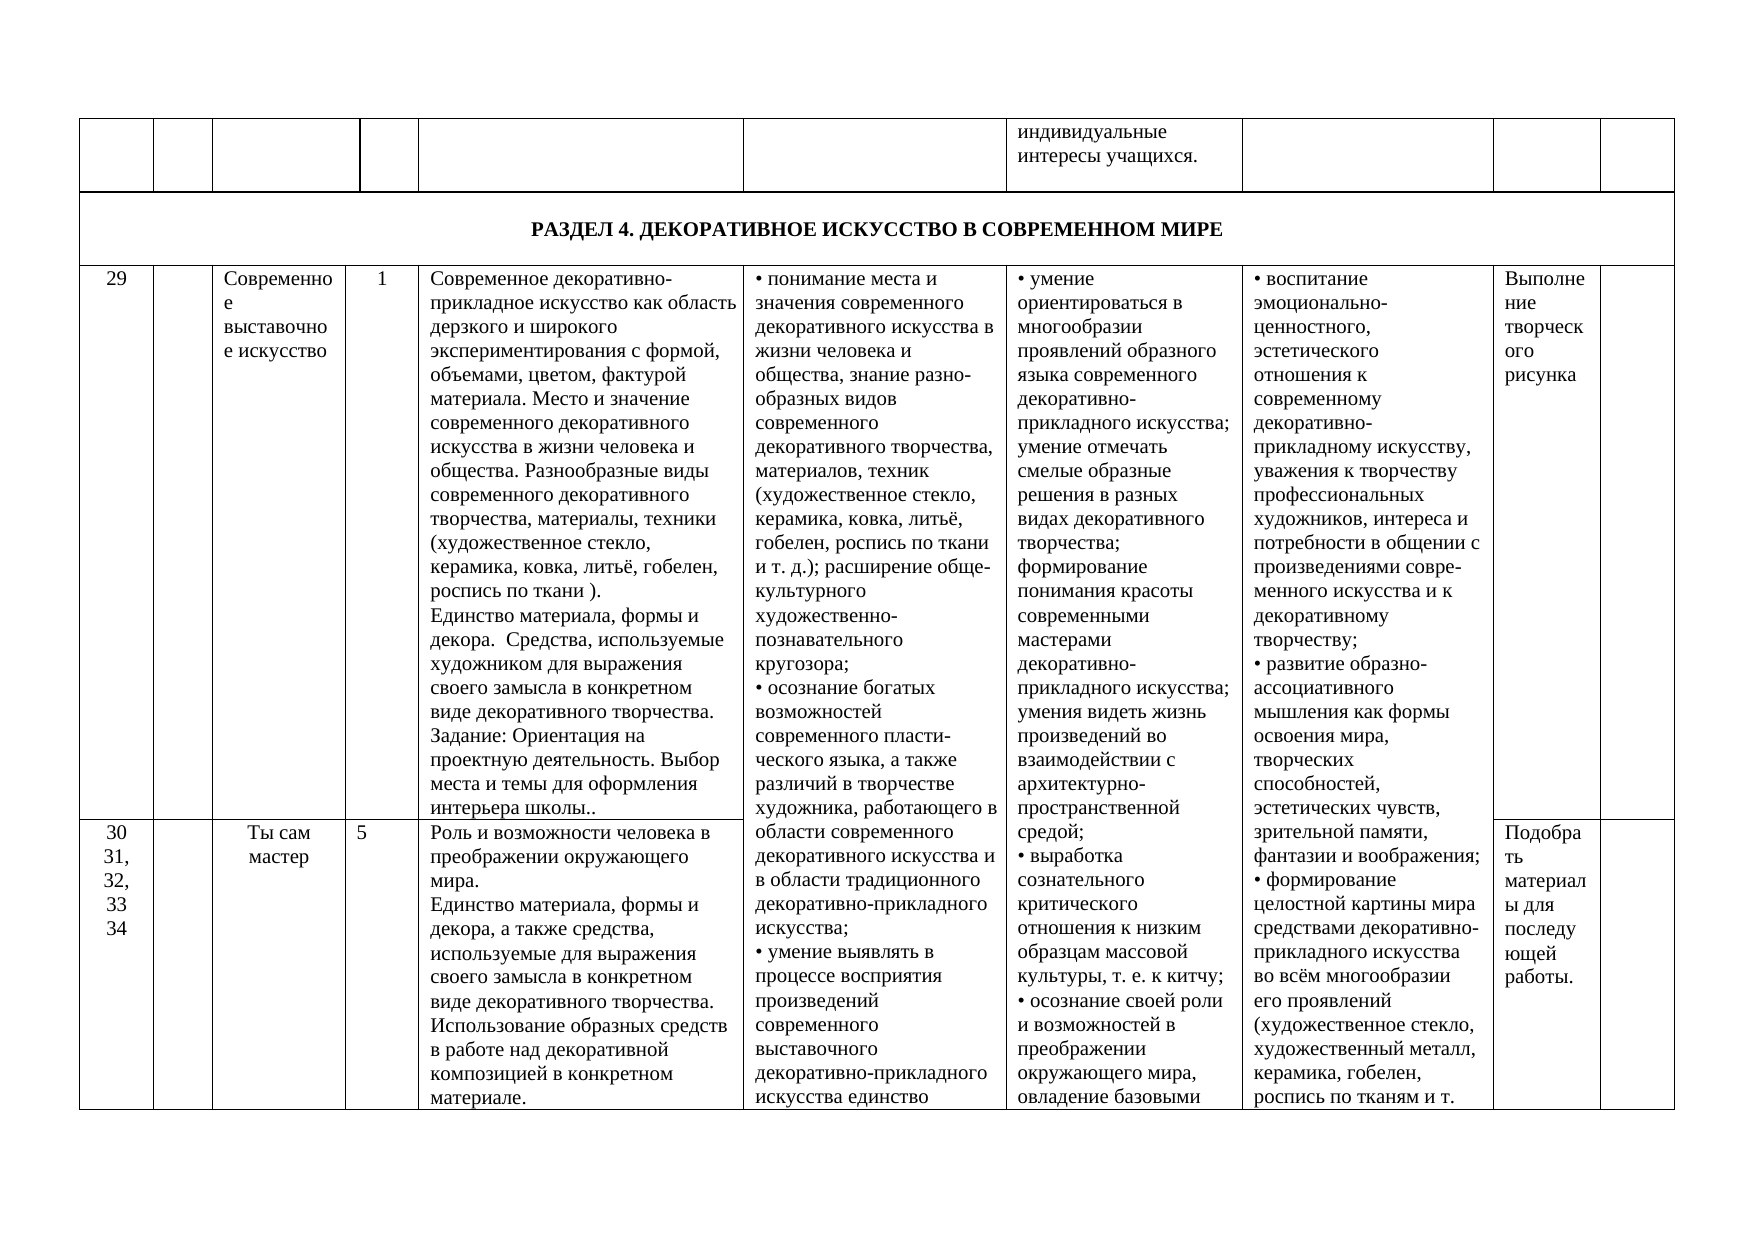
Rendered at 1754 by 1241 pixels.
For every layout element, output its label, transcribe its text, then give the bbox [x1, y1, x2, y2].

table_cell [154, 119, 212, 191]
table_cell [1494, 119, 1600, 191]
table_cell • воспитание эмоционально-ценностного, эстетического отношения к современному декоративно-прикладному искусству, уважения к творчеству профессиональных художников, интереса и потребности в общении с произведениями современного искусства и к декоративному творчеству; • развитие образно-ассоциативного мышления как формы освоения мира, творческих способностей, эстетических чувств, зрительной памяти, фантазии и воображения; • формирование целостной картины мира средствами декоративно-прикладного искусства во всём многообразии его проявлений (художественное стекло, художественный металл, керамика, гобелен, роспись по тканям и т. д.); • развитие самостоятельности и навыков сотрудничества (коммуникативной компетентности) в процессе осуществления коллективных форм деятельности, связанных с созданием общественно значимого художественного продукта для украшения школьных интерьеров. [1243, 266, 1493, 1109]
table_cell 30 31, 32, 33 34 [80, 820, 153, 1109]
table_cell 28 [80, 119, 153, 191]
table_cell [154, 266, 212, 819]
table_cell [419, 119, 743, 191]
table_cell [1601, 119, 1674, 191]
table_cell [419, 820, 743, 1109]
table_cell РАЗДЕЛ 4. ДЕКОРАТИВНОЕ ИСКУССТВО В СОВРЕМЕННОМ МИРЕ [80, 193, 1674, 264]
table_cell Современное декоративно-прикладное искусство как область дерзкого и широкого экспериментирования с формой, объемами, цветом, фактурой материала. Место и значение современного декоративного искусства в жизни человека и общества. Разнообразные виды современного декоративного творчества, материалы, техники (художественное стекло, керамика, ковка, литьё, гобелен, роспись по ткани ). Единство материала, формы и декора. Средства, используемые художником для выражения своего замысла в конкретном виде декоративного творчества. Задание: Ориентация на проектную деятельность. Выбор места и темы для оформления интерьера школы.. [419, 266, 743, 819]
table_cell • умение ориентироваться в многообразии проявлений образного языка современного декоративно-прикладного искусства; умение отмечать смелые образные решения в разных видах декоративного творчества; формирование понимания красоты современными мастерами декоративно-прикладного искусства; умения видеть жизнь произведений во взаимодействии с архитектурно-пространственной средой; • выработка сознательного критического отношения к низким образцам массовой культуры, т. е. к китчу; • осознание своей роли и возможностей в преображении окружающего мира, овладение базовыми знаниями и умениями, алгоритмом операционных действий при выполнении работы в материале (для украшения своей школы, дома и т. д.); • умение оценивать свой творческий результат, свои творческие возможности в соотнесении с другими участниками художественной деятельности. [1007, 266, 1242, 1109]
table_cell Современное выставочное искусство [213, 266, 345, 819]
table_cell 29 [80, 266, 153, 819]
table_cell 5 [346, 820, 418, 1109]
table_cell 1 [346, 266, 418, 819]
table_cell [1601, 266, 1674, 819]
table_cell 1 [361, 119, 418, 191]
table_cell [154, 820, 212, 1109]
table_cell Выполнение творческого рисунка [1494, 266, 1600, 819]
table_cell • понимание места и значения современного декоративного искусства в жизни человека и общества, знание разнообразных видов современного декоративного творчества, материалов, техник (художественное стекло, керамика, ковка, литьё, гобелен, роспись по ткани и т. д.); расширение общекультурного художественно-познавательного кругозора; • осознание богатых возможностей современного пластического языка, а также различий в творчестве художника, работающего в области современного декоративного искусства и в области традиционного декоративно-прикладного искусства; • умение выявлять в процессе восприятия произведений современного выставочного декоративно-прикладного искусства единство материала, формы и декора, а также средства, используемые художником для выражения своего замысла в конкретном виде декоративного творчества; умение осознанно использовать образные средства в работе над декоративной композицией в конкретном материале; • приобретение опыта работы над декоративной композицией, связанной с украшением школьных интерьеров: освоение практических навыков выполнения эскизов, подготовительного рисунка в натуральную величину (картона), экспериментирование с материалом, цветом, фактурой; умение осуществлять работу в определённой последовательности, используя знание языка декоративного искусства (декоративная обобщённость изображения, локальность цветовых пятен, выразительная пластика ритмически организованных линий в изображении, красота и разнообразие фактур). [744, 266, 1006, 1109]
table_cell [1494, 820, 1600, 1109]
table_cell Ты сам мастер [213, 820, 345, 1109]
table_cell [1601, 820, 1674, 1109]
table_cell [213, 119, 359, 191]
